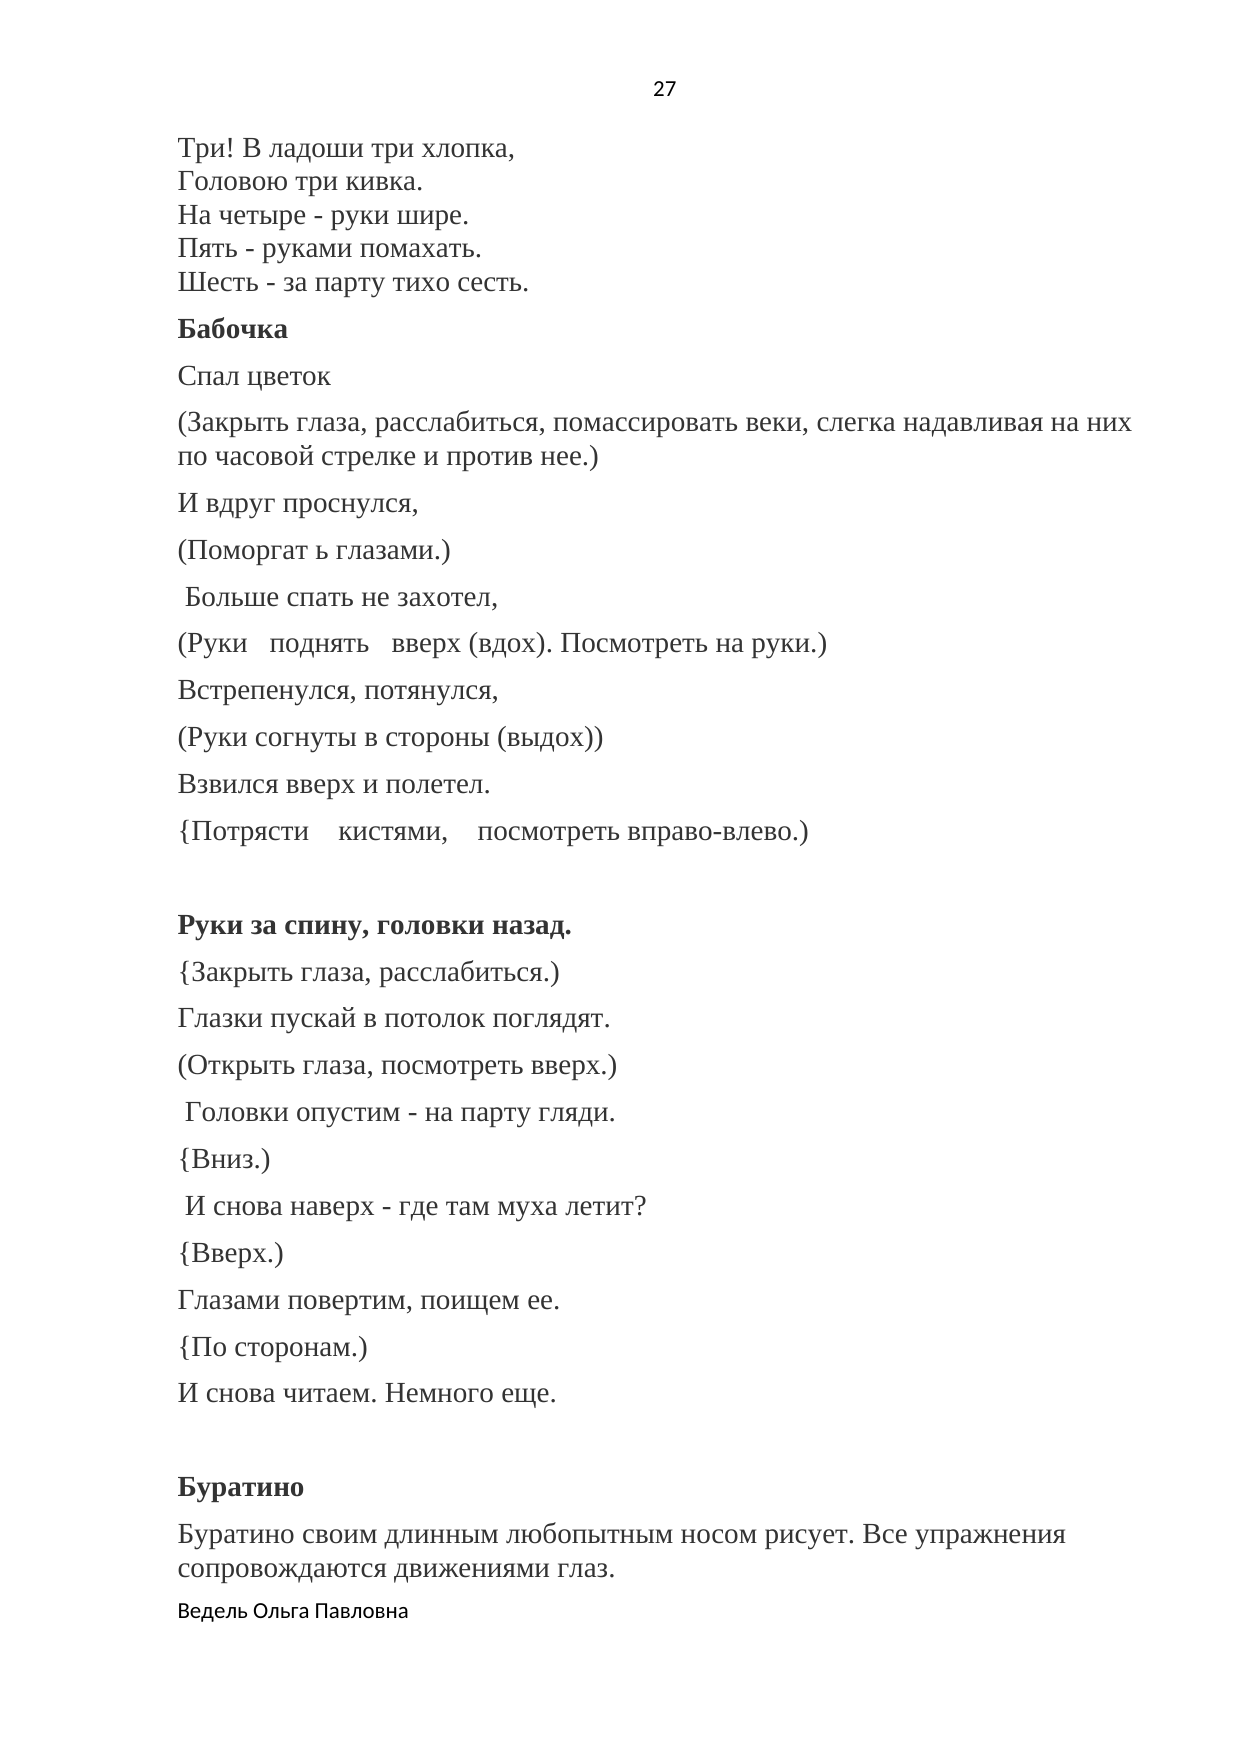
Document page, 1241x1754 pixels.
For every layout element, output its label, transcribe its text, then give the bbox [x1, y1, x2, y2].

text Глазки пускай в потолок поглядят. [177, 1001, 1152, 1034]
text Бабочка [177, 311, 1152, 344]
text {По сторонам.) [177, 1329, 1152, 1362]
text Буратино своим длинным любопытным носом рисует. Все упражнения сопровождаются движениями глаз. [177, 1516, 1152, 1583]
text Встрепенулся, потянулся, [177, 672, 1152, 706]
text {Закрыть глаза, расслабиться.) [177, 954, 1152, 987]
text (Поморгат ь глазами.) [177, 532, 1152, 565]
text Взвился вверх и полетел. [177, 766, 1152, 800]
text {Вверх.) [177, 1235, 1152, 1268]
text Глазами повертим, поищем ее. [177, 1282, 1152, 1315]
text И снова читаем. Немного еще. [177, 1376, 1152, 1409]
text Спал цветок [177, 358, 1152, 391]
text {Вниз.) [177, 1141, 1152, 1175]
text {Потрясти кистями, посмотреть вправо-влево.) [177, 813, 1152, 847]
text И вдруг проснулся, [177, 485, 1152, 518]
text (Руки согнуты в стороны (выдох)) [177, 719, 1152, 753]
text Больше спать не захотел, [177, 579, 1152, 612]
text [177, 130, 1152, 297]
text (Открыть глаза, посмотреть вверх.) [177, 1047, 1152, 1081]
text Головки опустим - на парту гляди. [177, 1094, 1152, 1128]
text Руки за спину, головки назад. [177, 907, 1152, 940]
text (Закрыть глаза, расслабиться, помассировать веки, слегка надавливая на них по часовой стрелке и против нее.) [177, 404, 1152, 472]
text Буратино [177, 1469, 1152, 1503]
text (Руки поднять вверх (вдох). Посмотреть на руки.) [177, 626, 1152, 659]
text И снова наверх - где там муха летит? [177, 1188, 1152, 1222]
